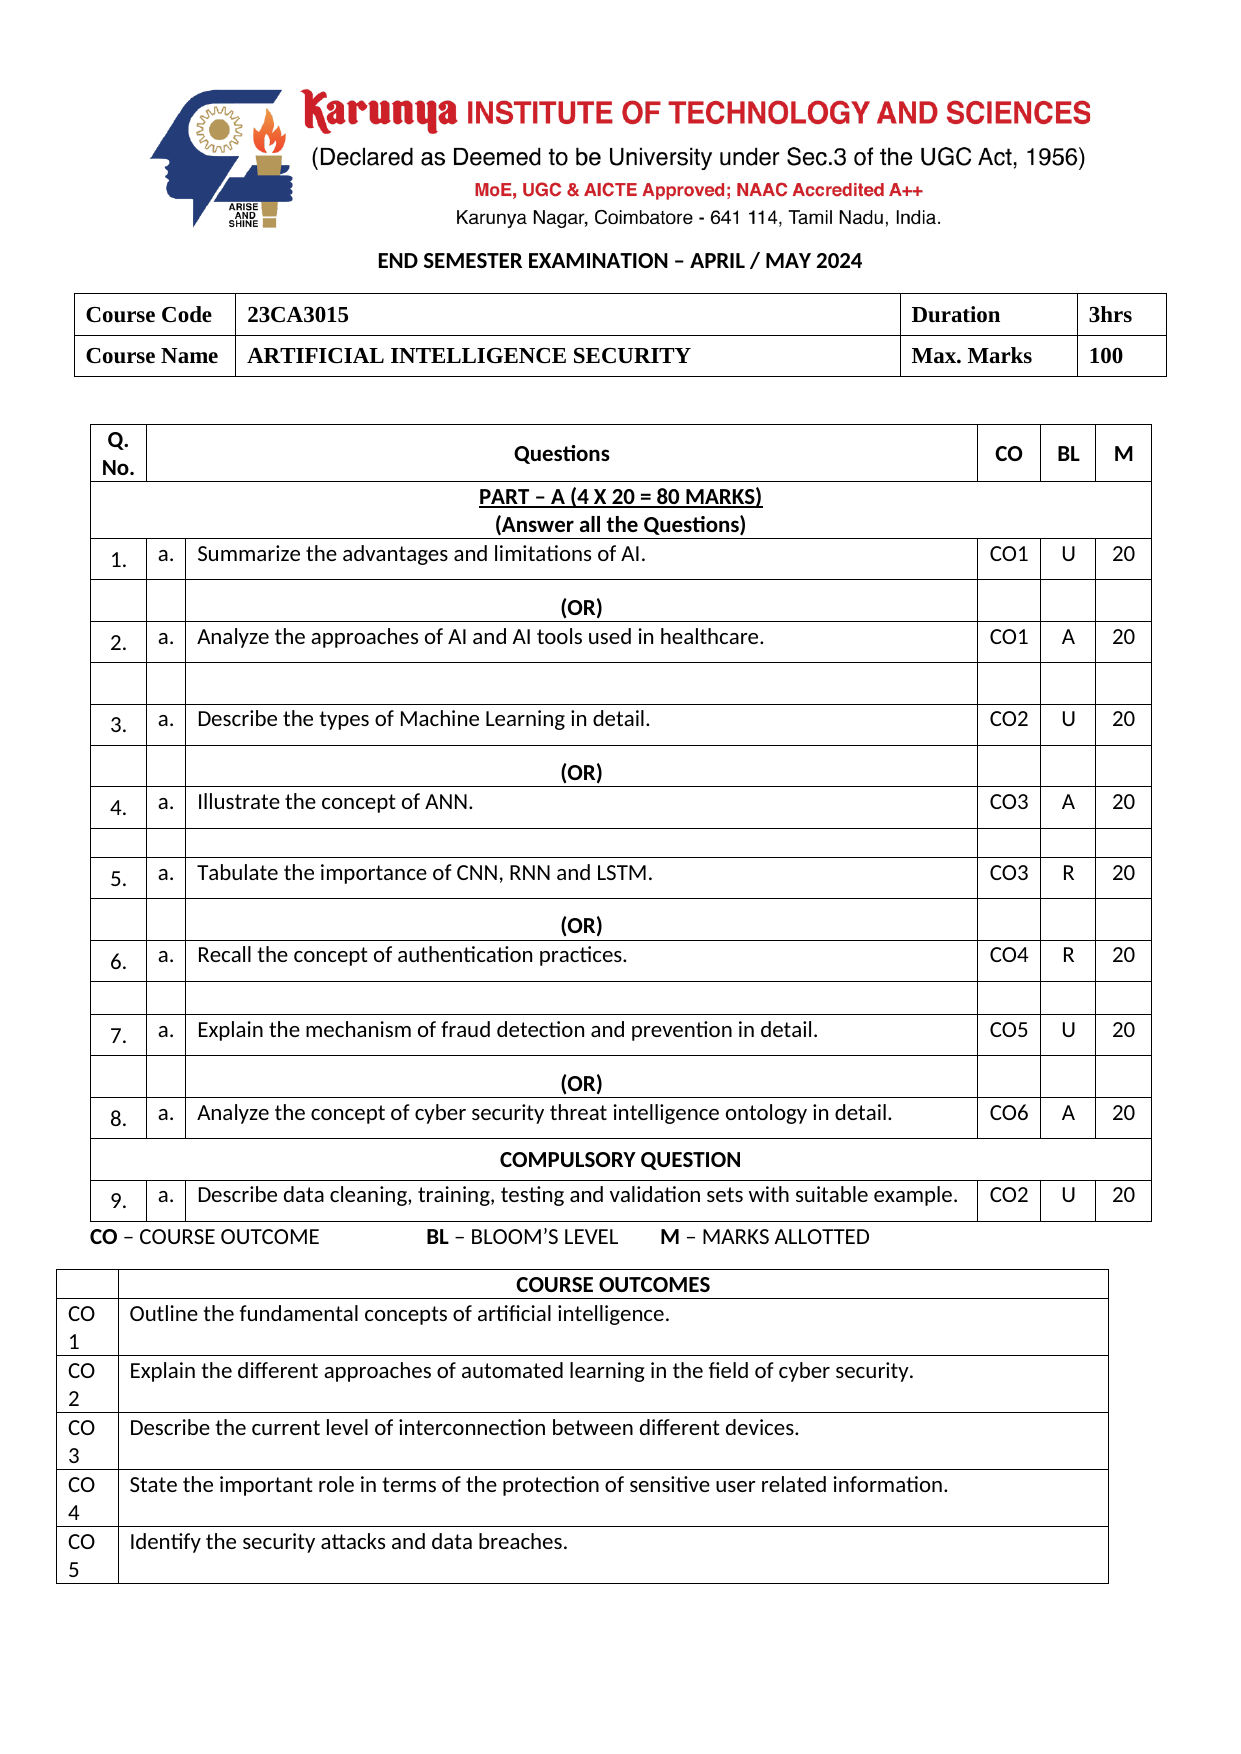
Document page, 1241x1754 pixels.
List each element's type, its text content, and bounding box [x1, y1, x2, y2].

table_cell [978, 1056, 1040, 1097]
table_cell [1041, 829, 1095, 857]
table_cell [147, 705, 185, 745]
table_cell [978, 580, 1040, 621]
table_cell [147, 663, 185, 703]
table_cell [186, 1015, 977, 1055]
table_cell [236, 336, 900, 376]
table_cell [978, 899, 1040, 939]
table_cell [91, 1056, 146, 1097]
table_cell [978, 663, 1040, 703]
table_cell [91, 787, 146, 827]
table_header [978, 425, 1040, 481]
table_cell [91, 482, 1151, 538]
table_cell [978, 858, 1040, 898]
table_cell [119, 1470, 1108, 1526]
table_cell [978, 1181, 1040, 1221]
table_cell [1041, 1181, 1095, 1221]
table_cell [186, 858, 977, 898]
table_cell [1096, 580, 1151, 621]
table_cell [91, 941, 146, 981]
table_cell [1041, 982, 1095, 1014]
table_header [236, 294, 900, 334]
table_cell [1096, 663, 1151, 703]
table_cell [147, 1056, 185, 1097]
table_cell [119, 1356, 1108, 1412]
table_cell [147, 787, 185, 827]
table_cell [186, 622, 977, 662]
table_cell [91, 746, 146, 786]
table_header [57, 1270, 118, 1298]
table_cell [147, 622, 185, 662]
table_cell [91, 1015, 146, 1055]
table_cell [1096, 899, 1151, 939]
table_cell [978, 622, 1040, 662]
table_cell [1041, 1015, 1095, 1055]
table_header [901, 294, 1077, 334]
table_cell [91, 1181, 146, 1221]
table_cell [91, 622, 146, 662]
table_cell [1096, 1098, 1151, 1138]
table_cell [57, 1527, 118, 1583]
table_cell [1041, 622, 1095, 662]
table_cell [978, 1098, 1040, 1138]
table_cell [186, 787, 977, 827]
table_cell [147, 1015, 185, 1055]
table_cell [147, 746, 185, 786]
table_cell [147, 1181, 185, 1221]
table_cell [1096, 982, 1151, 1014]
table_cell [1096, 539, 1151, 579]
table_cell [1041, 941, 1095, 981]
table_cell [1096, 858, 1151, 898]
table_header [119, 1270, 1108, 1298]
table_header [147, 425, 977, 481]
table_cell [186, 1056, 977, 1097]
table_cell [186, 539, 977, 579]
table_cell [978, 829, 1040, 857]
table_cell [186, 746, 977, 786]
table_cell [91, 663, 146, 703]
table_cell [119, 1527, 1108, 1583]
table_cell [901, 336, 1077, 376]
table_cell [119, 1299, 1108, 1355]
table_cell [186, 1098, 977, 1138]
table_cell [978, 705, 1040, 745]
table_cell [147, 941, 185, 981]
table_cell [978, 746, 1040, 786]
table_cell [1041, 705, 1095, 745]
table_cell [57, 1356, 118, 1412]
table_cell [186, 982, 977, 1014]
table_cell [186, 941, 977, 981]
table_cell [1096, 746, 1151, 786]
picture [150, 89, 1091, 228]
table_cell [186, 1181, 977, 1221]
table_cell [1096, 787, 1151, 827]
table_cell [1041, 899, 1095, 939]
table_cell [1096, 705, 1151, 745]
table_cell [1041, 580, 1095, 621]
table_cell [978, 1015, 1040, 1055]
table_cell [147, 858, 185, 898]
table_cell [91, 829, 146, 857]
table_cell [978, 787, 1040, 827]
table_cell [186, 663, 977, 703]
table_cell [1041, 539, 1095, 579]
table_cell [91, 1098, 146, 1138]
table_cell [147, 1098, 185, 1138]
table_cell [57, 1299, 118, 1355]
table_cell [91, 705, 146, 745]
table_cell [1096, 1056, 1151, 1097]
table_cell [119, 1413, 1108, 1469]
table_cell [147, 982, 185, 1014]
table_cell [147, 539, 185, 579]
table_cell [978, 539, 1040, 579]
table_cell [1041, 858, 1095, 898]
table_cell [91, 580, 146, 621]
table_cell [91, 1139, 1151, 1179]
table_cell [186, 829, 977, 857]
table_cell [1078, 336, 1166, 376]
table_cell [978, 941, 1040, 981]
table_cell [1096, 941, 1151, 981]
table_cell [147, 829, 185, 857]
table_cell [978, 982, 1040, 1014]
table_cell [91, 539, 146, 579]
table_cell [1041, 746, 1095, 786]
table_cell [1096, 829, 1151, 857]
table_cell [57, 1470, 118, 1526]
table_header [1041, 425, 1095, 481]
text END SEMESTER EXAMINATION – APRIL / MAY 2024 [90, 246, 1150, 274]
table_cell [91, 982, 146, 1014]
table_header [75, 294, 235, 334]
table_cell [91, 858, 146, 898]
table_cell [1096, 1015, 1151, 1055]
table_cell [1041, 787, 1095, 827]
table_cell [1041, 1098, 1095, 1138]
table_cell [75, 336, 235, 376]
text CO – COURSE OUTCOME BL – BLOOM’S LEVEL M – MARKS ALLOTTED [90, 1222, 1150, 1250]
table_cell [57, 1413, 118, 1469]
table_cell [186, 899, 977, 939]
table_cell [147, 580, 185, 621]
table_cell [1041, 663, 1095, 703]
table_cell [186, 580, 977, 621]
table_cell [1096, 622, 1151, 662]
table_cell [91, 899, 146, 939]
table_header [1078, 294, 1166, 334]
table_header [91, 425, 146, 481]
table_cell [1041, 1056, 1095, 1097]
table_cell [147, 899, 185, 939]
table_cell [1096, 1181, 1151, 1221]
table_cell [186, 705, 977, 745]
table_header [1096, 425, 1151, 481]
